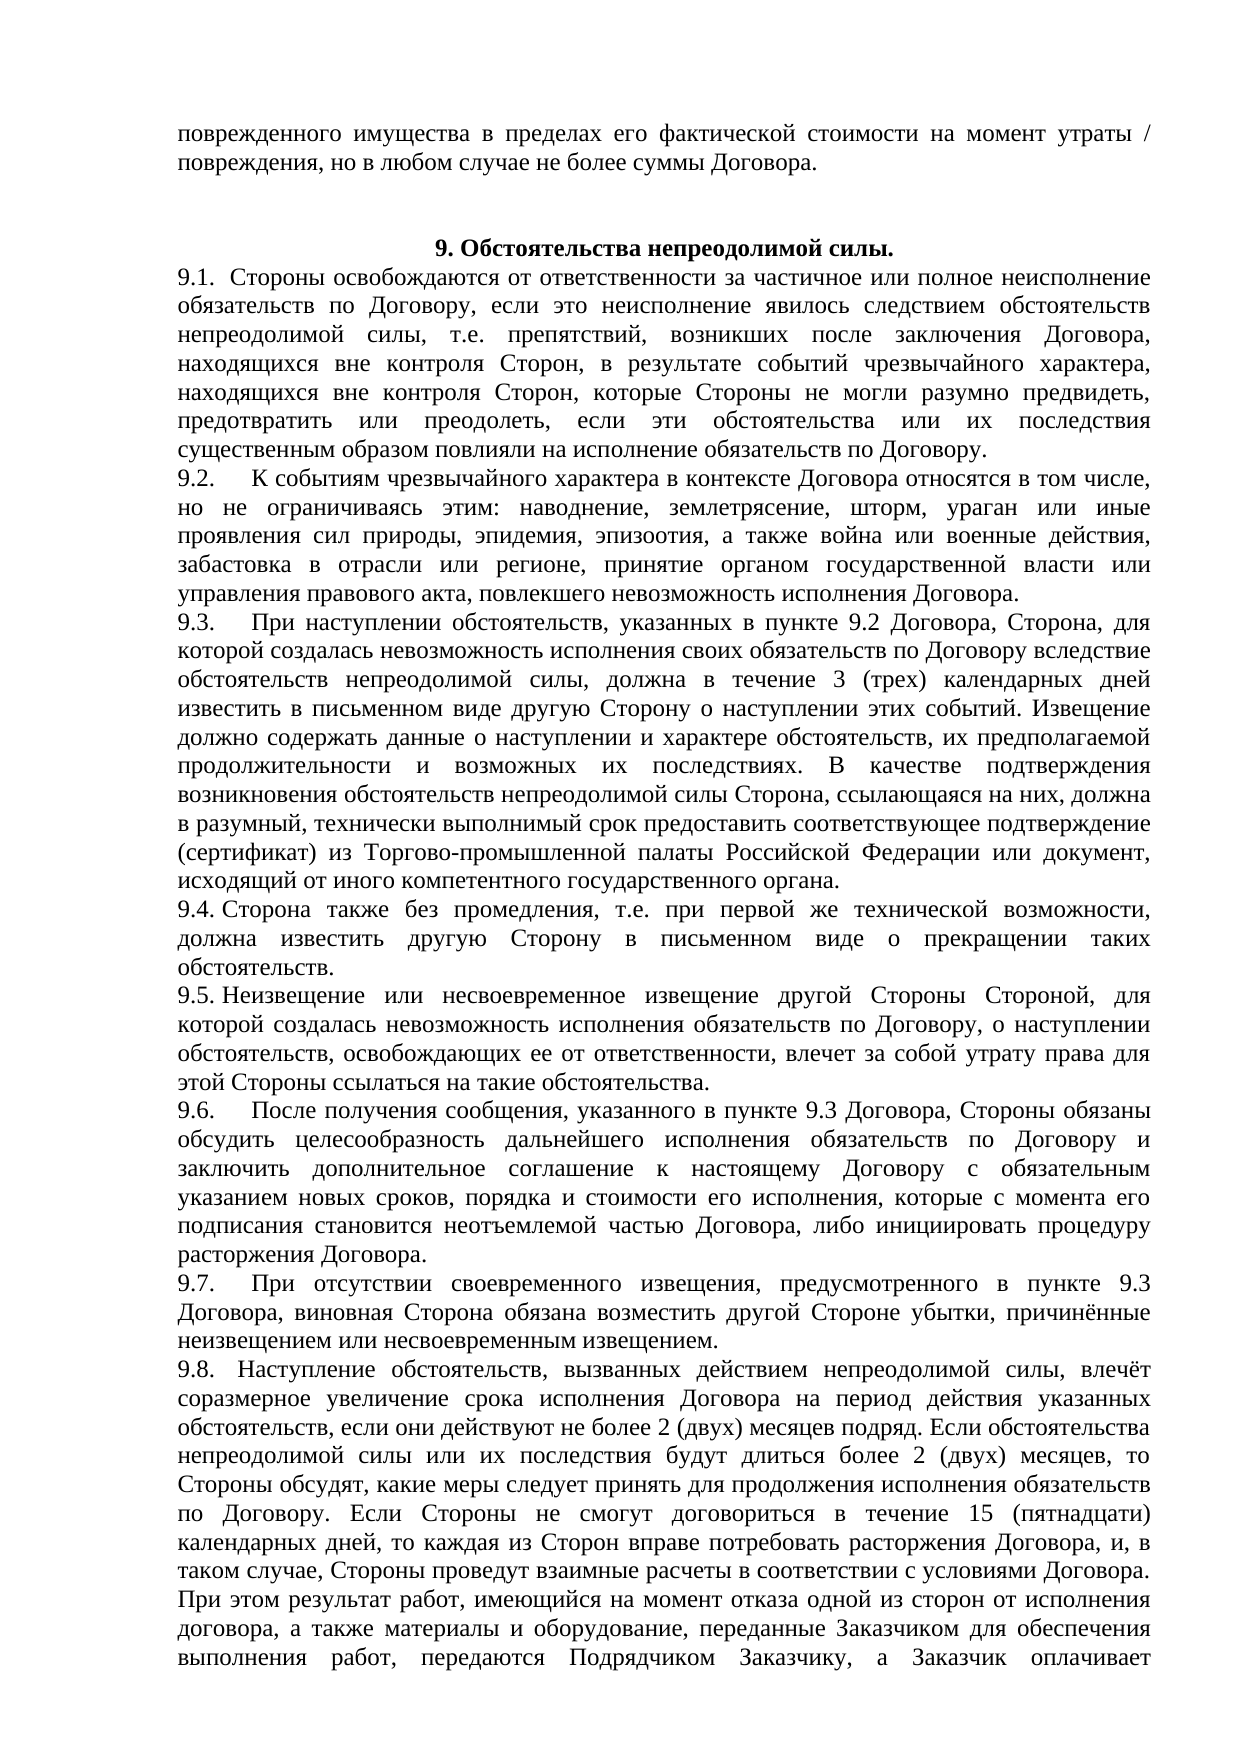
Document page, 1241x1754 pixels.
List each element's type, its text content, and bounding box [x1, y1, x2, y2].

list Сторона также без промедления, т.е. при первой же технической возможности, должна известить другую Сторону в письменном виде о прекращении таких обстоятельств. [177, 894, 1152, 981]
list Неизвещение или несвоевременное извещение другой Стороны Стороной, для которой создалась невозможность исполнения обязательств по Договору, о наступлении обстоятельств, освобождающих ее от ответственности, влечет за собой утрату права для этой Стороны ссылаться на такие обстоятельства. [177, 981, 1152, 1096]
text 9. Обстоятельства непреодолимой силы. [177, 233, 1152, 262]
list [177, 1354, 1152, 1671]
list К событиям чрезвычайного характера в контексте Договора относятся в том числе, но не ограничиваясь этим: наводнение, землетрясение, шторм, ураган или иные проявления сил природы, эпидемия, эпизоотия, а также война или военные действия, забастовка в отрасли или регионе, принятие органом государственной власти или управления правового акта, повлекшего невозможность исполнения Договора. [177, 463, 1152, 607]
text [177, 118, 1152, 176]
list После получения сообщения, указанного в пункте 9.3 Договора, Стороны обязаны обсудить целесообразность дальнейшего исполнения обязательств по Договору и заключить дополнительное соглашение к настоящему Договору с обязательным указанием новых сроков, порядка и стоимости его исполнения, которые с момента его подписания становится неотъемлемой частью Договора, либо инициировать процедуру расторжения Договора. [177, 1096, 1152, 1268]
list При наступлении обстоятельств, указанных в пункте 9.2 Договора, Сторона, для которой создалась невозможность исполнения своих обязательств по Договору вследствие обстоятельств непреодолимой силы, должна в течение 3 (трех) календарных дней известить в письменном виде другую Сторону о наступлении этих событий. Извещение должно содержать данные о наступлении и характере обстоятельств, их предполагаемой продолжительности и возможных их последствиях. В качестве подтверждения возникновения обстоятельств непреодолимой силы Сторона, ссылающаяся на них, должна в разумный, технически выполнимый срок предоставить соответствующее подтверждение (сертификат) из Торгово-промышленной палаты Российской Федерации или документ, исходящий от иного компетентного государственного органа. [177, 607, 1152, 894]
list При отсутствии своевременного извещения, предусмотренного в пункте 9.3 Договора, виновная Сторона обязана возместить другой Стороне убытки, причинённые неизвещением или несвоевременным извещением. [177, 1268, 1152, 1354]
list Стороны освобождаются от ответственности за частичное или полное неисполнение обязательств по Договору, если это неисполнение явилось следствием обстоятельств непреодолимой силы, т.е. препятствий, возникших после заключения Договора, находящихся вне контроля Сторон, в результате событий чрезвычайного характера, находящихся вне контроля Сторон, которые Стороны не могли разумно предвидеть, предотвратить или преодолеть, если эти обстоятельства или их последствия существенным образом повлияли на исполнение обязательств по Договору. [177, 262, 1152, 463]
